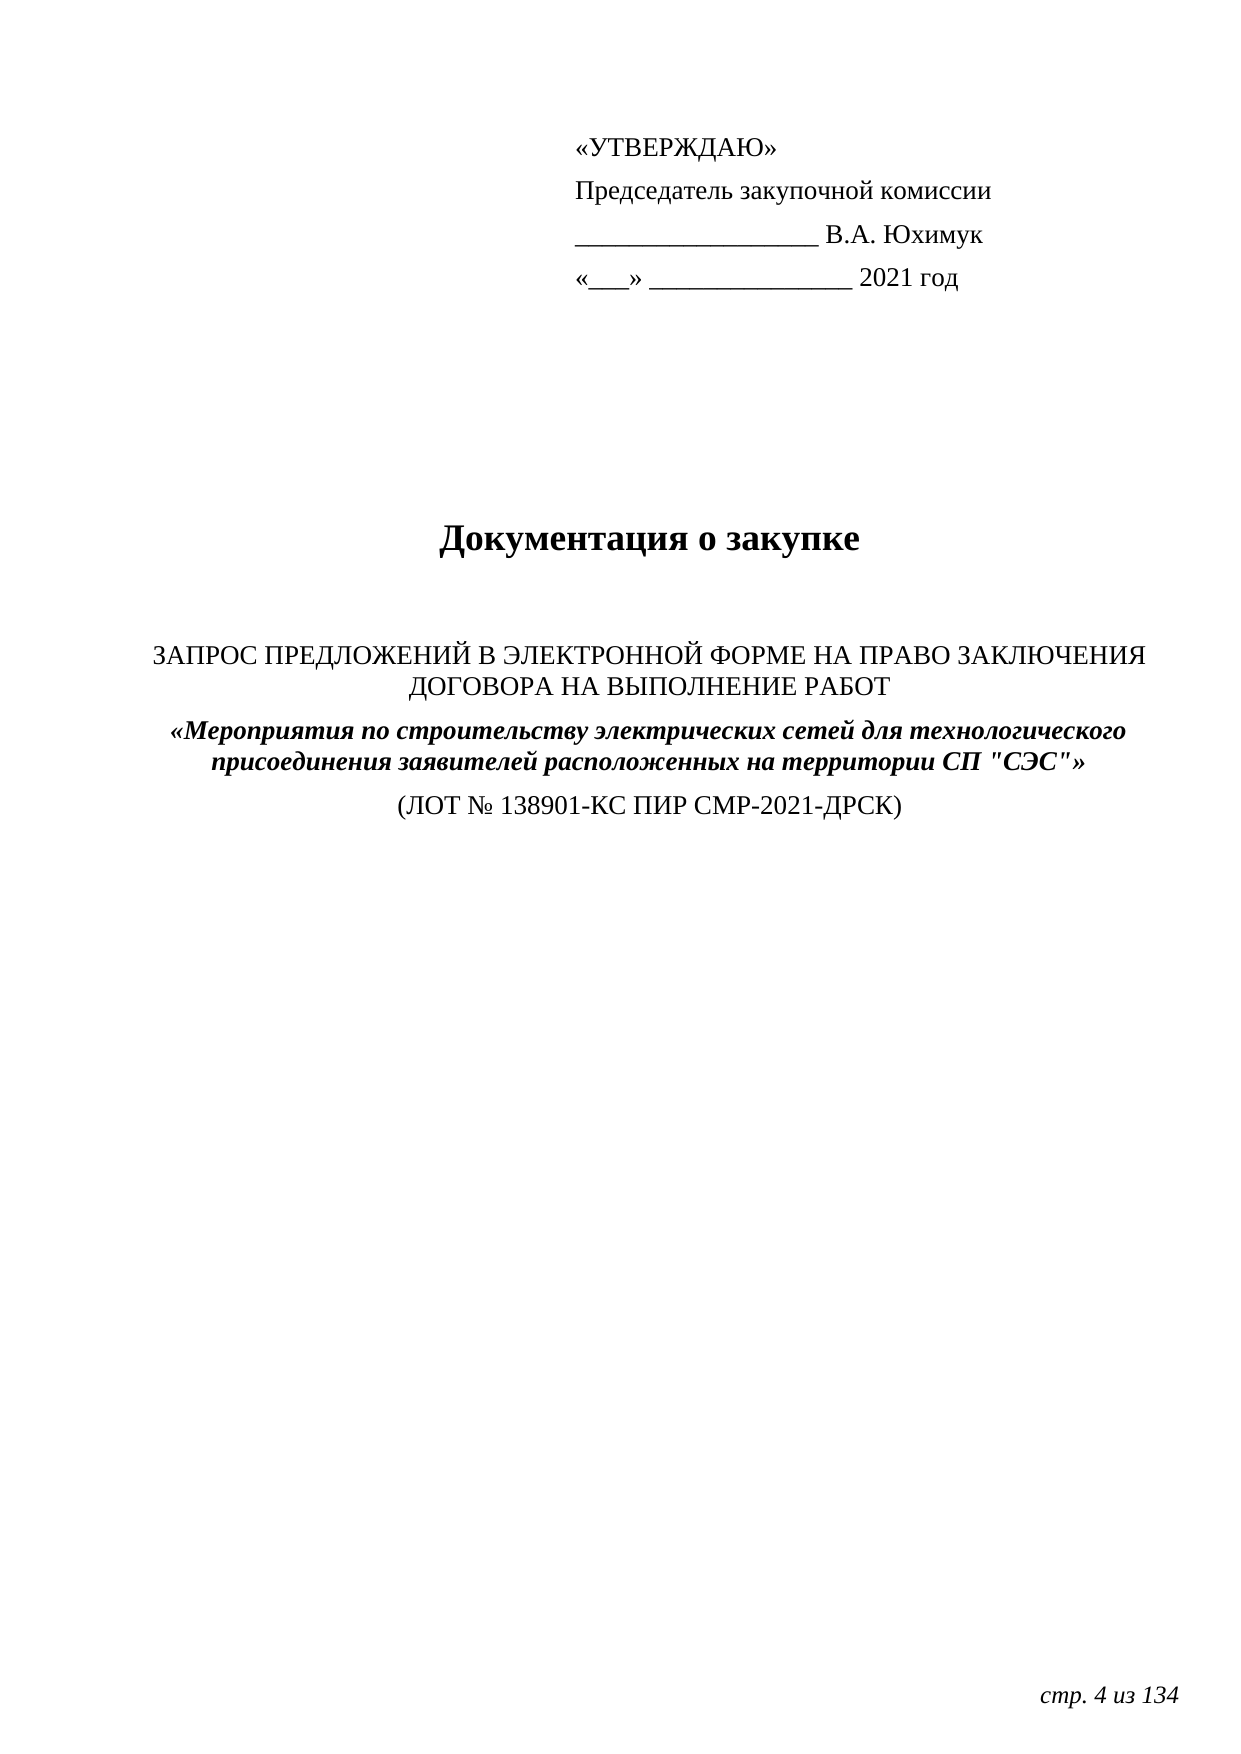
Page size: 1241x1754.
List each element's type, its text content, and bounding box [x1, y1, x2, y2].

text «» [118, 714, 1181, 776]
text __________________ В.А. Юхимук [575, 218, 1181, 249]
text Документация о закупке [118, 515, 1181, 558]
text «___» _______________ 2021 год [575, 262, 1181, 293]
text Председатель закупочной комиссии [575, 174, 1181, 205]
text «УТВЕРЖДАЮ» [575, 131, 1181, 162]
text ЗАПРОС ПРЕДЛОЖЕНИЙ В ЭЛЕКТРОННОЙ ФОРМЕ НА ПРАВО ЗАКЛЮЧЕНИЯ ДОГОВОРА НА ВЫПОЛНЕНИЕ РАБОТ [118, 639, 1181, 701]
text (ЛОТ № 138901-КС ПИР СМР-2021-ДРСК) [118, 789, 1181, 820]
